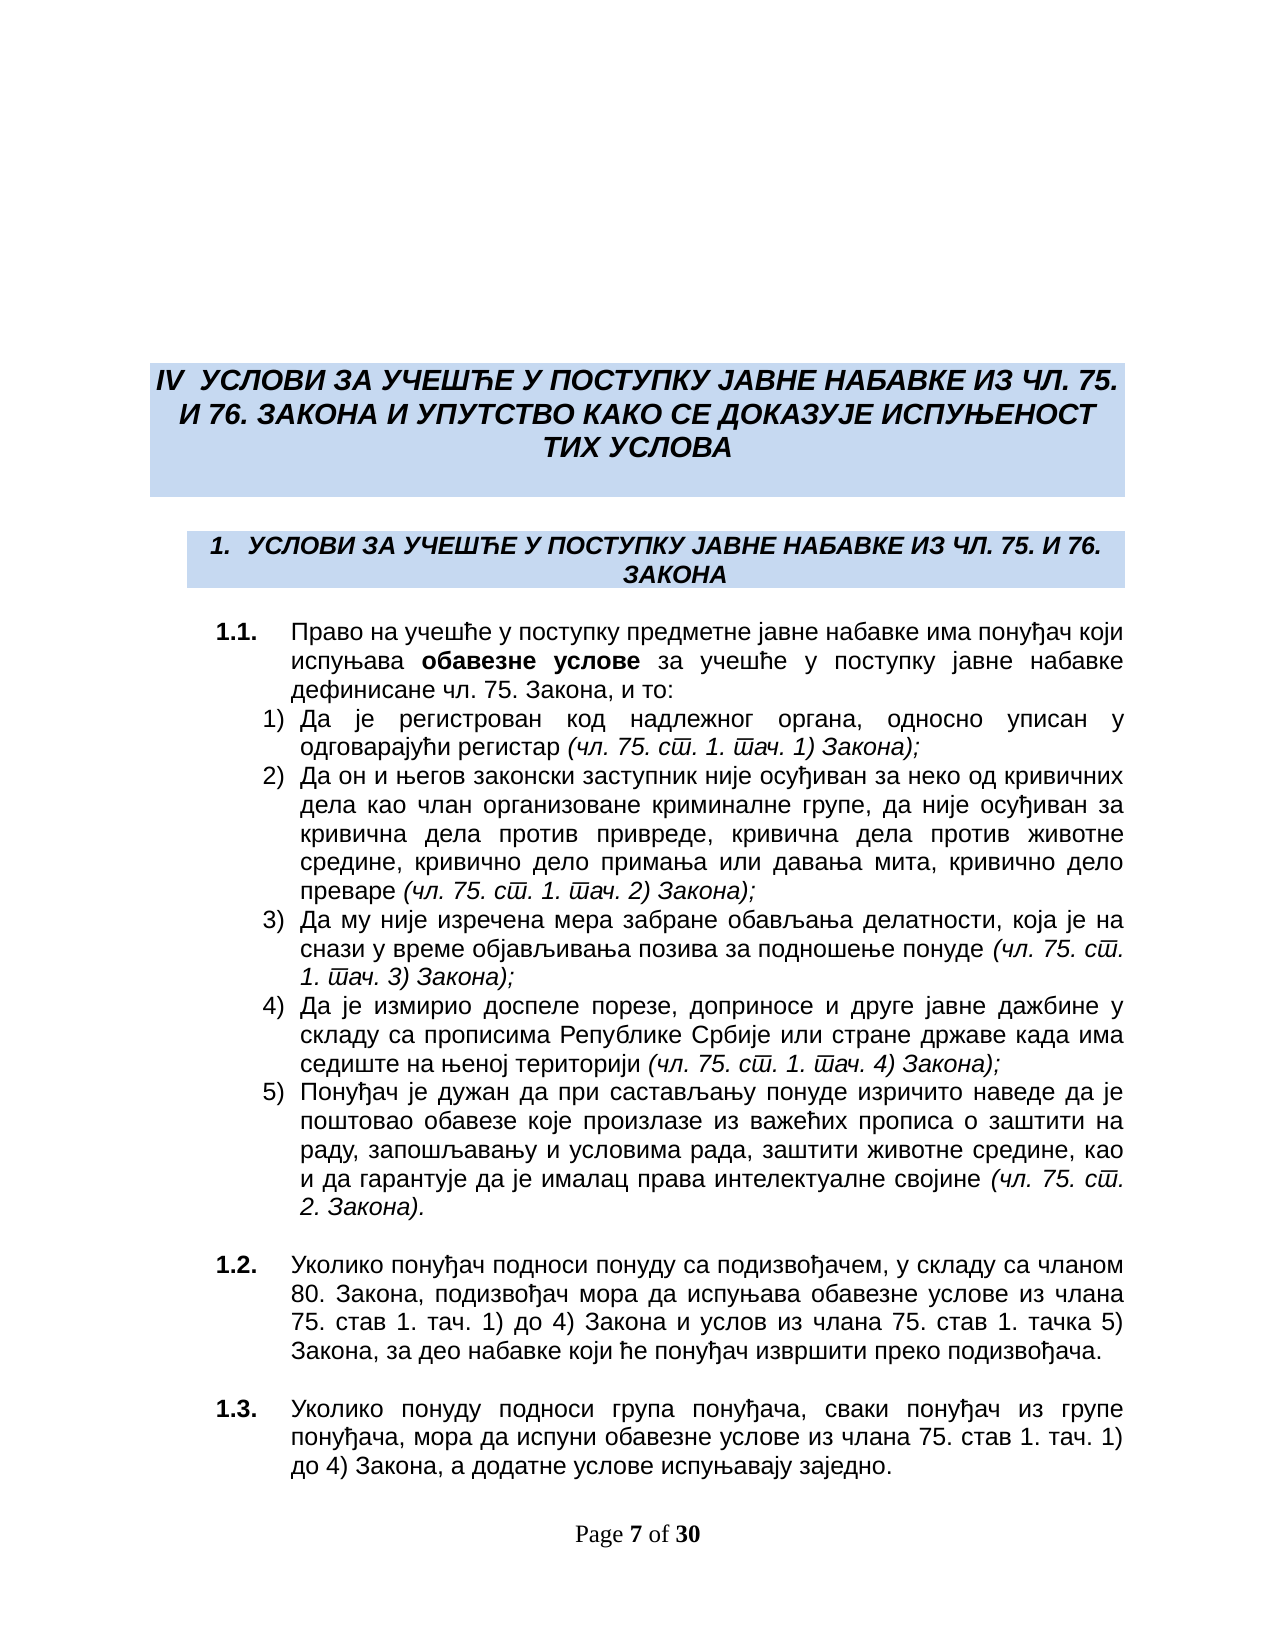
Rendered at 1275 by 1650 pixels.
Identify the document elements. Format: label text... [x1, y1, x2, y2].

list Уколико понуду подноси група понуђача, сваки понуђач из групе понуђача, мора да испуни обавезне услове из члана 75. став 1. тач. 1) до 4) Закона, а додатне услове испуњавају заједно. [216, 1393, 1125, 1480]
list Право на учешће у поступку предметне јавне набавке има понуђач који испуњава обавезне услове за учешће у поступку јавне набавке дефинисане чл. 75. Закона, и то: [216, 617, 1125, 703]
list Да му није изречена мера забране обављања делатности, која је на снази у време објављивања позива за подношење понуде (чл. 75. ст. 1. тач. 3) Закона); [262, 905, 1125, 991]
list Да је регистрован код надлежног органа, односно уписан у одговарајући регистар (чл. 75. ст. 1. тач. 1) Закона); [262, 703, 1125, 761]
list УСЛОВИ ЗА УЧЕШЋЕ У ПОСТУПКУ ЈАВНЕ НАБАВКЕ ИЗ ЧЛ. 75. И 76. ЗАКОНА [187, 531, 1125, 588]
list Уколико понуђач подноси понуду са подизвођачем, у складу са чланом 80. Закона, подизвођач мора да испуњава обавезне услове из члана 75. став 1. тач. 1) до 4) Закона и услов из члана 75. став 1. тачка 5) Закона, за део набавке који ће понуђач извршити преко подизвођача. [216, 1250, 1125, 1365]
list Понуђач је дужан да при састављању понуде изричито наведе да је поштовао обавезе које произлазе из важећих прописа о заштити на раду, запошљавању и условима рада, заштити животне средине, као и да гарантује да је ималац права интелектуалне својине (чл. 75. ст. 2. Закона). [262, 1077, 1125, 1221]
list Да је измирио доспеле порезе, доприносе и друге јавне дажбине у складу са прописима Републике Србије или стране државе када има седиште на њеној територији (чл. 75. ст. 1. тач. 4) Закона); [262, 991, 1125, 1077]
list Да он и његов законски заступник није осуђиван за неко од кривичних дела као члан организоване криминалне групе, да није осуђиван за кривична дела против привреде, кривична дела против животне средине, кривично дело примања или давања мита, кривично дело преваре (чл. 75. ст. 1. тач. 2) Закона); [262, 761, 1125, 905]
text IV УСЛОВИ ЗА УЧЕШЋЕ У ПОСТУПКУ ЈАВНЕ НАБАВКЕ ИЗ ЧЛ. 75. И 76. ЗАКОНА И УПУТСТВО КАКО СЕ ДОКАЗУЈЕ ИСПУЊЕНОСТ ТИХ УСЛОВА [150, 363, 1125, 464]
